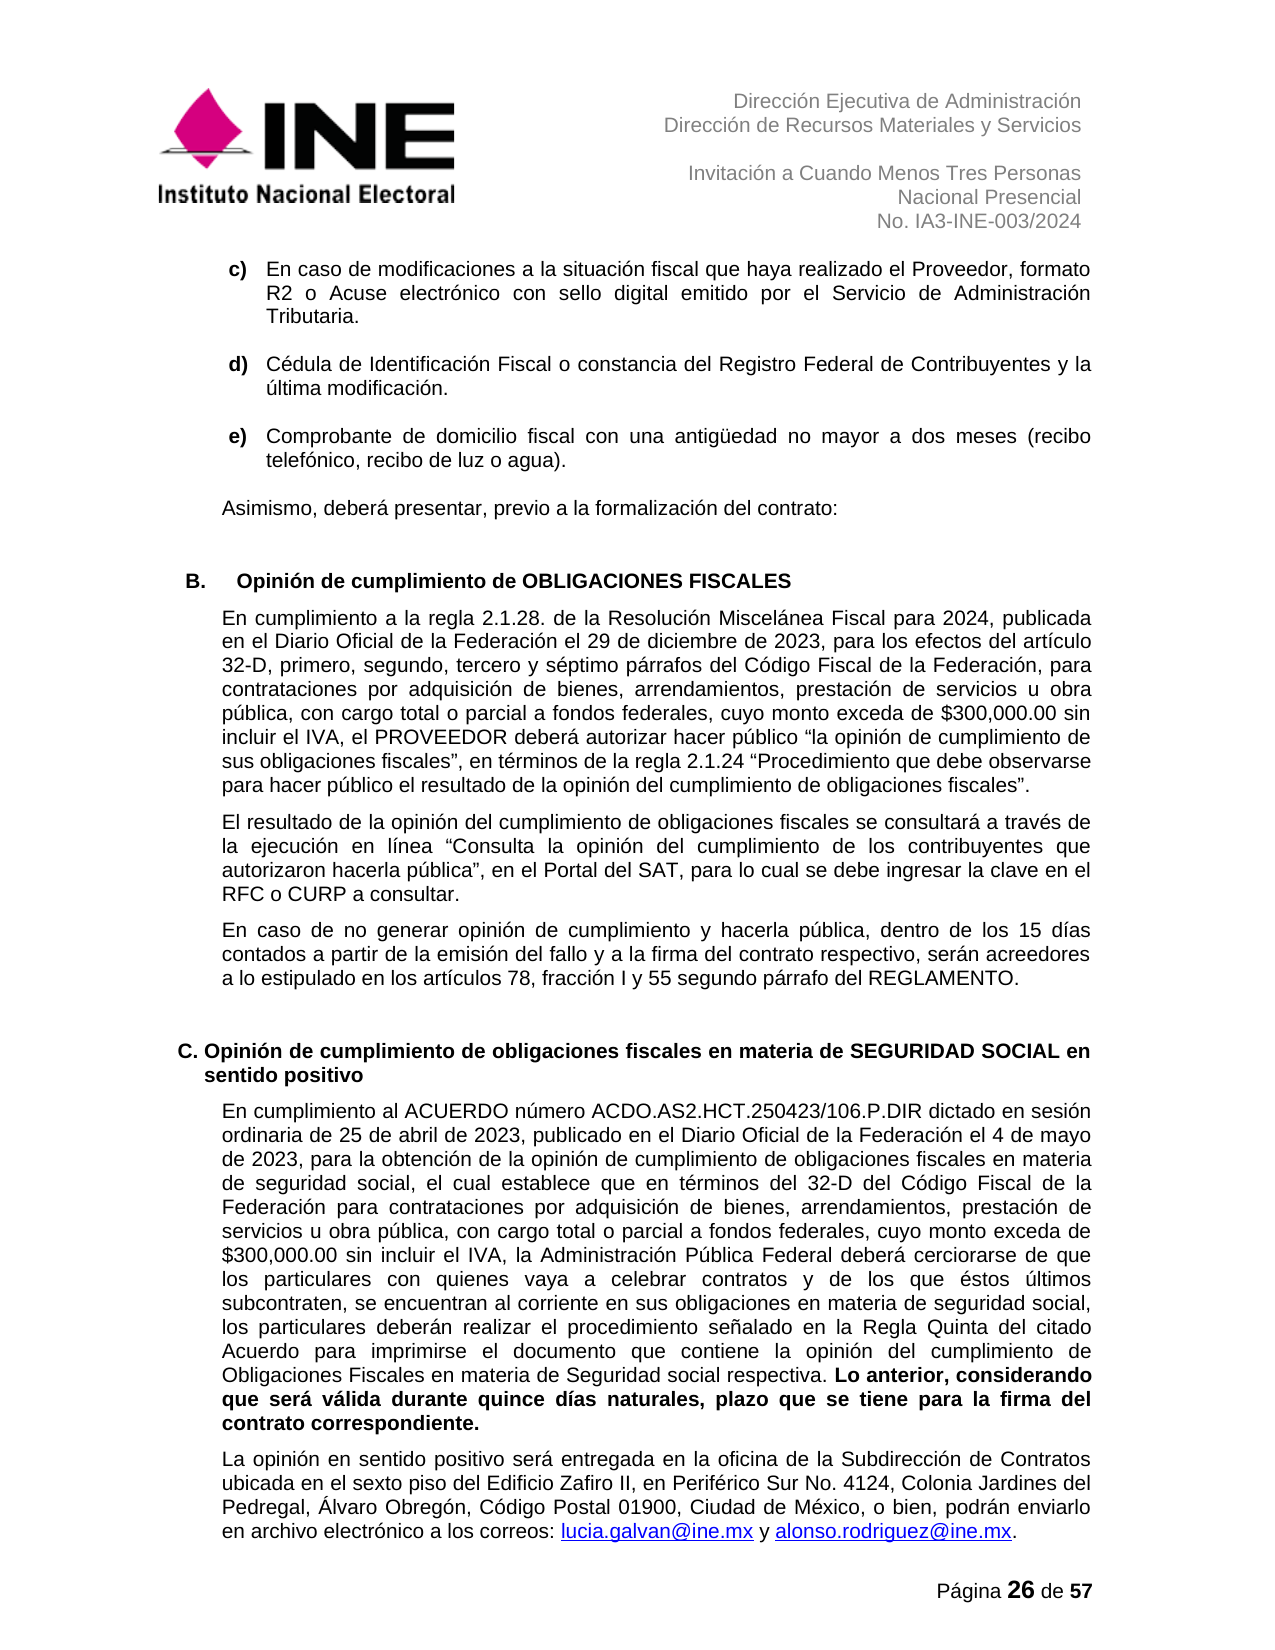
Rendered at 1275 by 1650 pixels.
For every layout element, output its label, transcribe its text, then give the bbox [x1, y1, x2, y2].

text El resultado de la opinión del cumplimiento de obligaciones fiscales se consultará a través de la ejecución en línea “Consulta la opinión del cumplimiento de los contribuyentes que autorizaron hacerla pública”, en el Portal del SAT, para lo cual se debe ingresar la clave en el RFC o CURP a consultar. [222, 809, 1092, 905]
text La opinión en sentido positivo será entregada en la oficina de la Subdirección de Contratos ubicada en el sexto piso del Edificio Zafiro II, en Periférico Sur No. 4124, Colonia Jardines del Pedregal, Álvaro Obregón, Código Postal 01900, Ciudad de México, o bien, podrán enviarlo en archivo electrónico a los correos: lucia.galvan@ine.mx y alonso.rodriguez@ine.mx. [222, 1447, 1092, 1543]
text En caso de no generar opinión de cumplimiento y hacerla pública, dentro de los 15 días contados a partir de la emisión del fallo y a la firma del contrato respectivo, serán acreedores a lo estipulado en los artículos 78, fracción I y 55 segundo párrafo del REGLAMENTO. [222, 918, 1092, 990]
picture [158, 88, 455, 203]
text En cumplimiento al ACUERDO número ACDO.AS2.HCT.250423/106.P.DIR dictado en sesión ordinaria de 25 de abril de 2023, publicado en el Diario Oficial de la Federación el 4 de mayo de 2023, para la obtención de la opinión de cumplimiento de obligaciones fiscales en materia de seguridad social, el cual establece que en términos del 32-D del Código Fiscal de la Federación para contrataciones por adquisición de bienes, arrendamientos, prestación de servicios u obra pública, con cargo total o parcial a fondos federales, cuyo monto exceda de $300,000.00 sin incluir el IVA, la Administración Pública Federal deberá cerciorarse de que los particulares con quienes vaya a celebrar contratos y de los que éstos últimos subcontraten, se encuentran al corriente en sus obligaciones en materia de seguridad social, los particulares deberán realizar el procedimiento señalado en la Regla Quinta del citado Acuerdo para imprimirse el documento que contiene la opinión del cumplimiento de Obligaciones Fiscales en materia de Seguridad social respectiva. Lo anterior, considerando que será válida durante quince días naturales, plazo que se tiene para la firma del contrato correspondiente. [222, 1099, 1092, 1434]
text En cumplimiento a la regla 2.1.28. de la Resolución Miscelánea Fiscal para 2024, publicada en el Diario Oficial de la Federación el 29 de diciembre de 2023, para los efectos del artículo 32-D, primero, segundo, tercero y séptimo párrafos del Código Fiscal de la Federación, para contrataciones por adquisición de bienes, arrendamientos, prestación de servicios u obra pública, con cargo total o parcial a fondos federales, cuyo monto exceda de $300,000.00 sin incluir el IVA, el PROVEEDOR deberá autorizar hacer público “la opinión de cumplimiento de sus obligaciones fiscales”, en términos de la regla 2.1.24 “Procedimiento que debe observarse para hacer público el resultado de la opinión del cumplimiento de obligaciones fiscales”. [222, 605, 1092, 797]
list Opinión de cumplimiento de obligaciones fiscales en materia de SEGURIDAD SOCIAL en sentido positivo [177, 1039, 1092, 1087]
list Cédula de Identificación Fiscal o constancia del Registro Federal de Contribuyentes y la última modificación. [228, 352, 1092, 400]
text Asimismo, deberá presentar, previo a la formalización del contrato: [222, 496, 1092, 520]
list Opinión de cumplimiento de OBLIGACIONES FISCALES [185, 569, 1092, 593]
list Comprobante de domicilio fiscal con una antigüedad no mayor a dos meses (recibo telefónico, recibo de luz o agua). [228, 424, 1092, 472]
